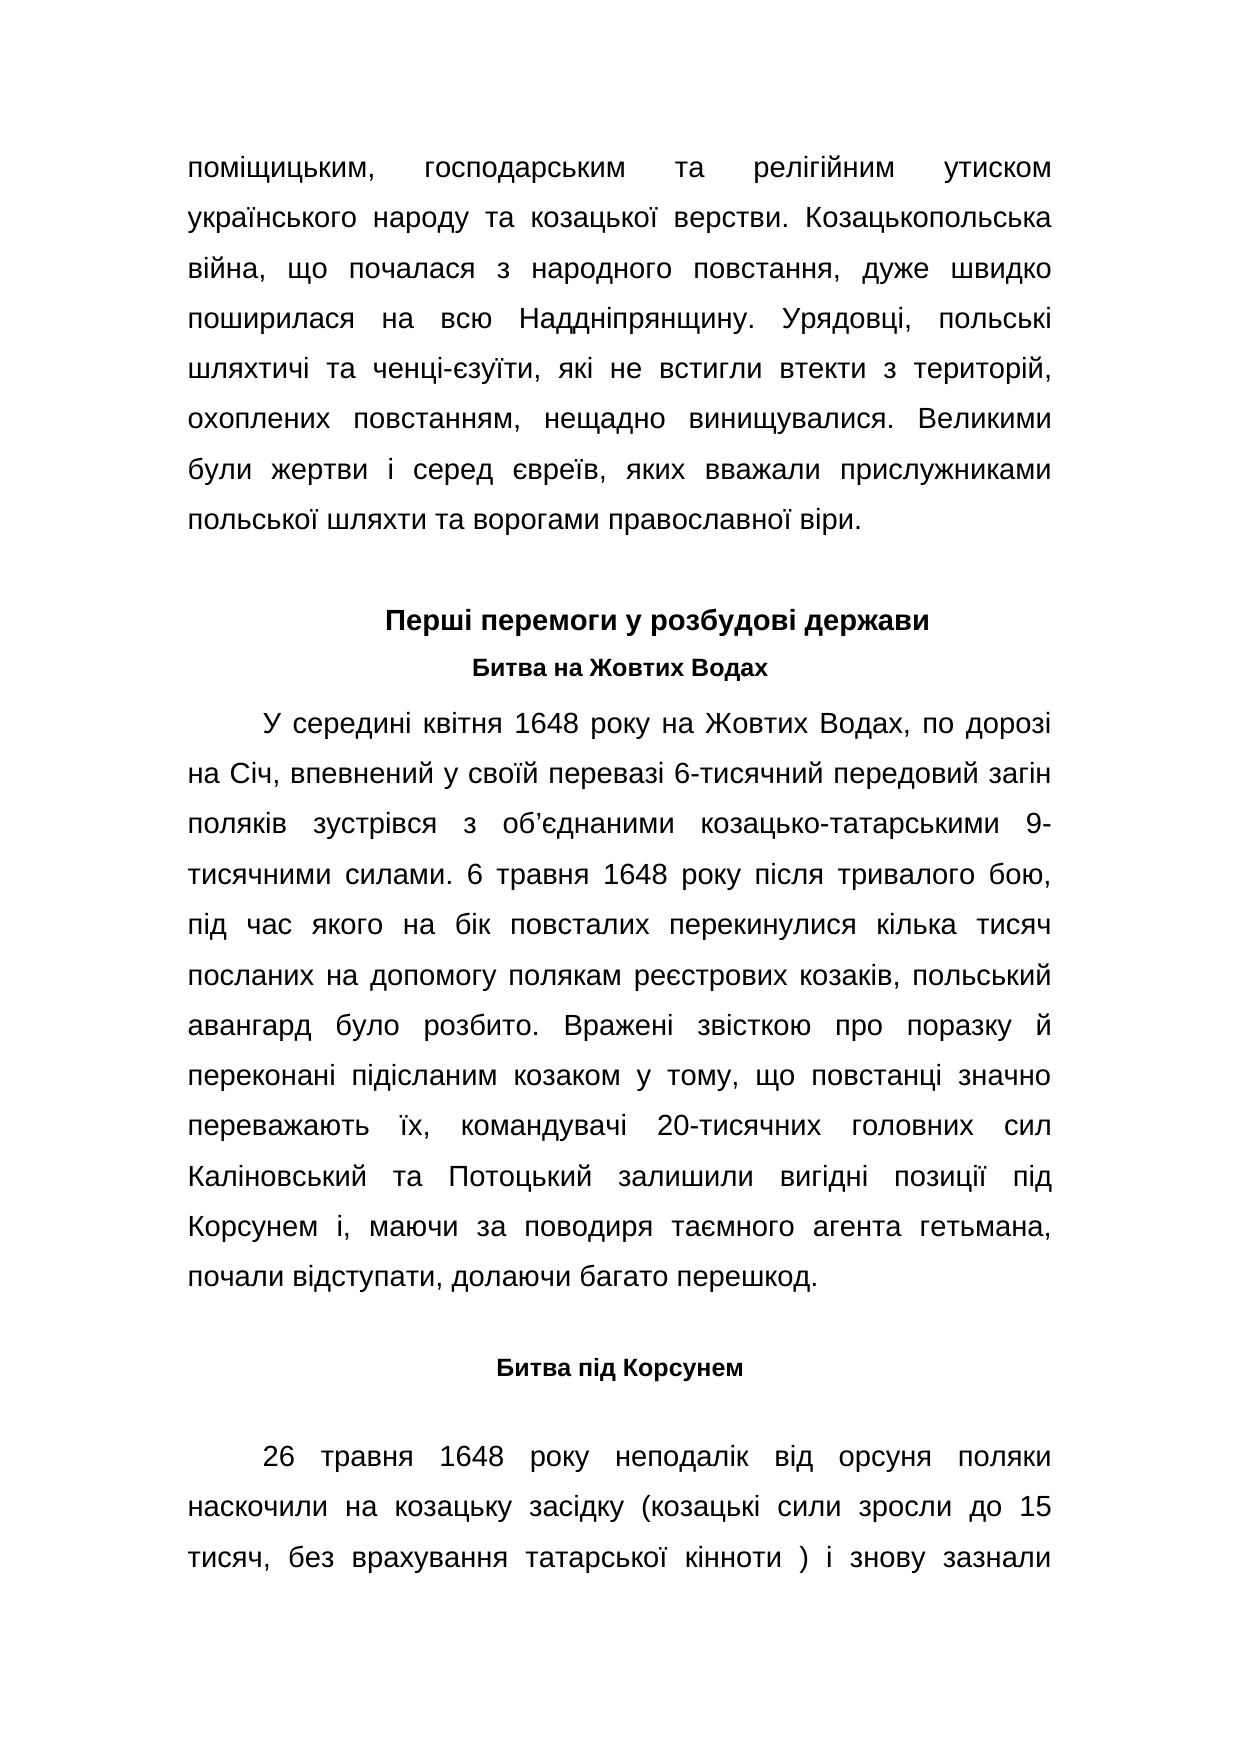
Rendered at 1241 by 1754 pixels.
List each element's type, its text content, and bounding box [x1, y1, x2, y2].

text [187, 150, 1053, 536]
text У середині квітня 1648 року на Жовтих Водах, по дорозі на Січ, впевнений у своїй перевазі 6-тисячний передовий загін поляків зустрівся з об’єднаними козацько-татарськими 9-тисячними силами. 6 травня 1648 року після тривалого бою, під час якого на бік повсталих перекинулися кілька тисяч посланих на допомогу полякам реєстрових козаків, польський авангард було розбито. Вражені звісткою про поразку й переконані підісланим козаком у тому, що повстанці значно переважають їх, командувачі 20-тисячних головних сил Каліновський та Потоцький залишили вигідні позиції під Корсунем і, маючи за поводиря таємного агента гетьмана, почали відступати, долаючи багато перешкод. [187, 706, 1053, 1293]
subtitle Битва на Жовтих Водах [187, 653, 1053, 682]
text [187, 1439, 1053, 1573]
subtitle Перші перемоги у розбудові держави [187, 603, 1053, 636]
text Битва під Корсунем [187, 1353, 1053, 1382]
